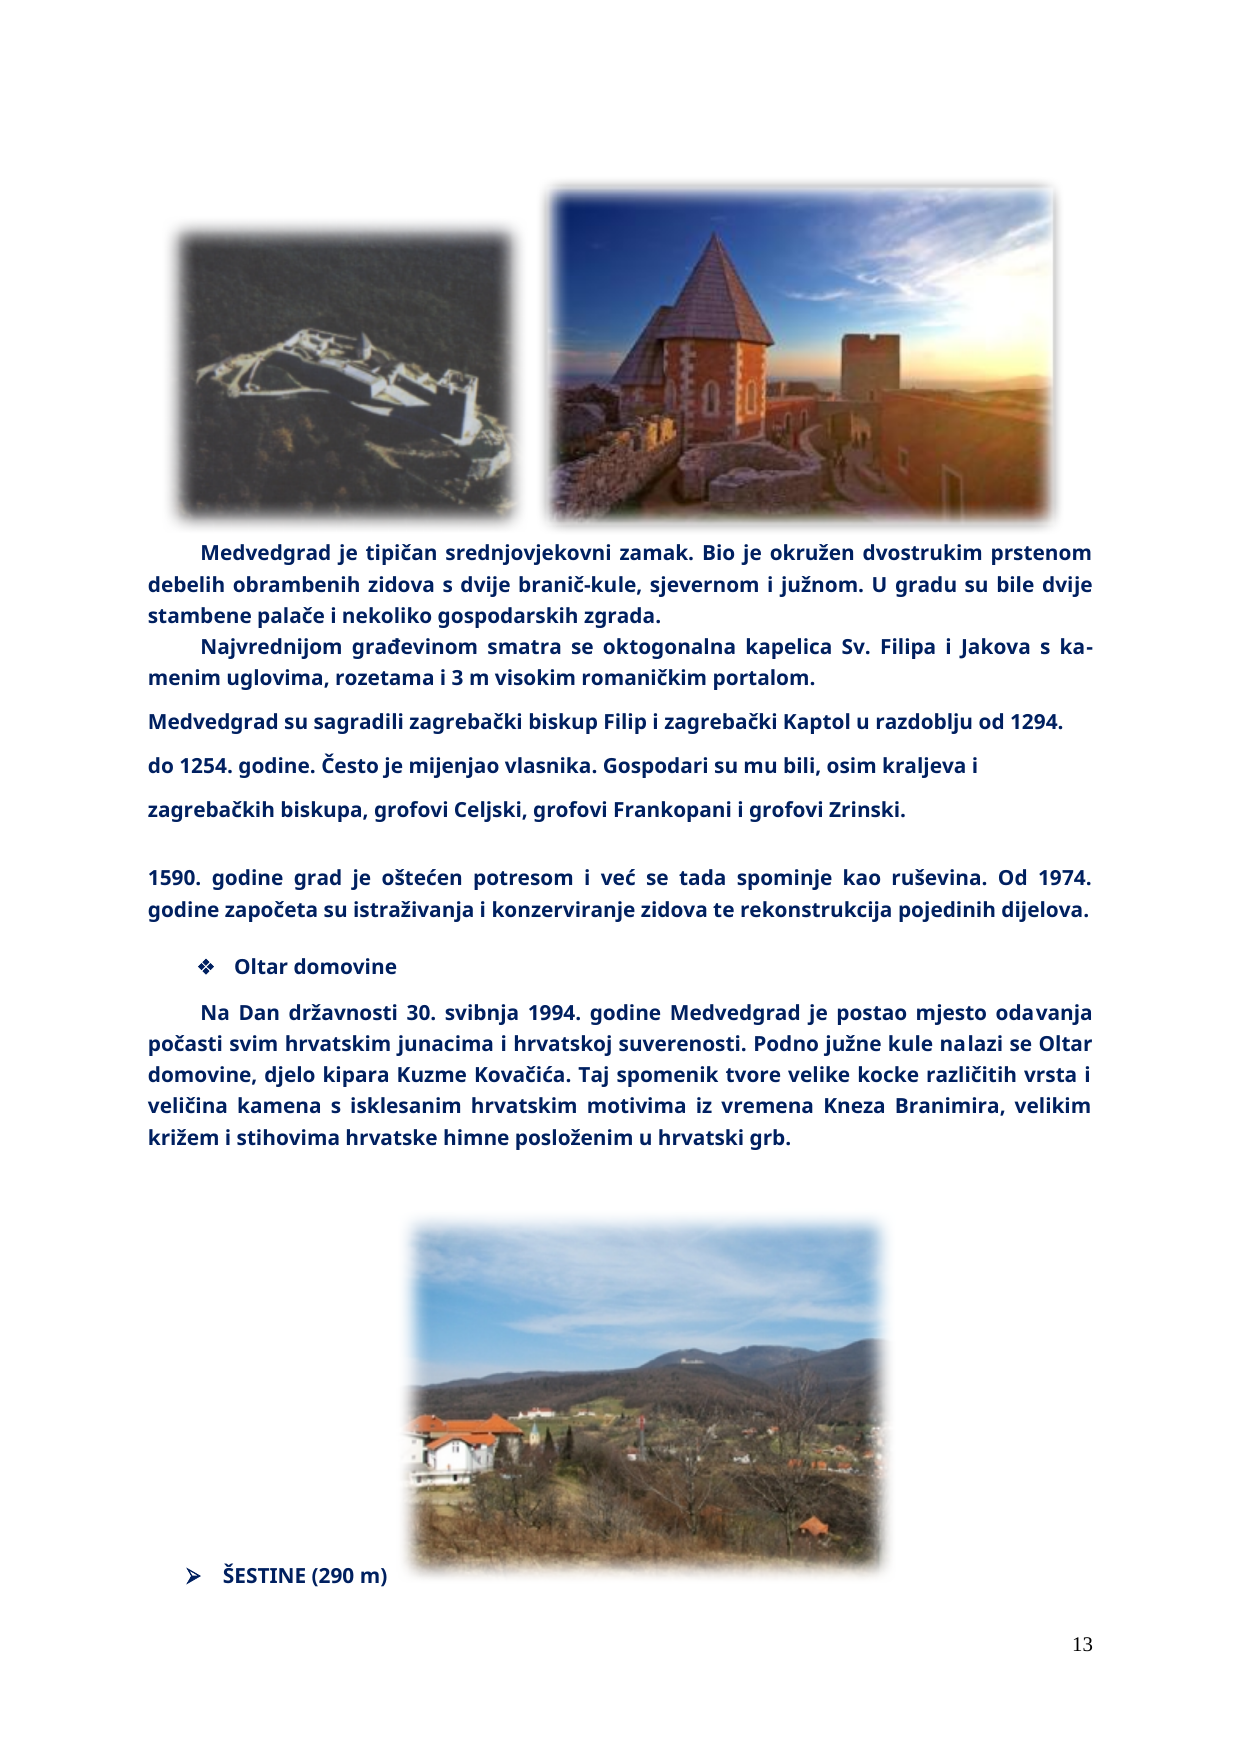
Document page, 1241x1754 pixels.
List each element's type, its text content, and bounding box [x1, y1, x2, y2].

picture [191, 245, 499, 506]
text 1590. godine grad je oštećen potresom i već se tada spominje kao ruševina. Od 1974. godine započeta su istraživanja i konzerviranje zidova te rekonstrukcija pojedinih dijelova. [148, 861, 1093, 923]
text Medvedgrad su sagradili zagrebački biskup Filip i zagrebački Kaptol u razdoblju od 1294. do 1254. godine. Često je mijenjao vlasnika. Gospodari su mu bili, osim kraljeva i zagrebačkih biskupa, grofovi Celjski, grofovi Frankopani i grofovi Zrinski. [148, 692, 1093, 823]
text Medvedgrad je tipičan srednjovjekovni zamak. Bio je okružen dvostrukim prstenom debelih obrambenih zidova s dvije branič-kule, sjevernom i južnom. U gradu su bile dvije stambene palače i nekoliko gospodarskih zgrada. [148, 536, 1093, 629]
text Na Dan državnosti 30. svibnja 1994. godine Medvedgrad je postao mjesto odavanja počasti svim hrvatskim junacima i hrvatskoj suverenosti. Podno južne kule nalazi se Oltar domovine, djelo kipara Kuzme Kovačića. Taj spomenik tvore velike kocke različitih vrsta i veličina kamena s isklesanim hrvatskim motivima iz vremena Kneza Branimira, velikim križem i stihovima hrvatske himne posloženim u hrvatski grb. [148, 995, 1093, 1151]
list Oltar domovine [196, 952, 1093, 980]
picture [564, 204, 1036, 507]
text Najvrednijom građevinom smatra se oktogonalna kapelica Sv. Filipa i Jakova s kamenim uglovima, rozetama i 3 m visokim romaničkim portalom. [148, 629, 1093, 692]
picture [426, 1238, 867, 1554]
